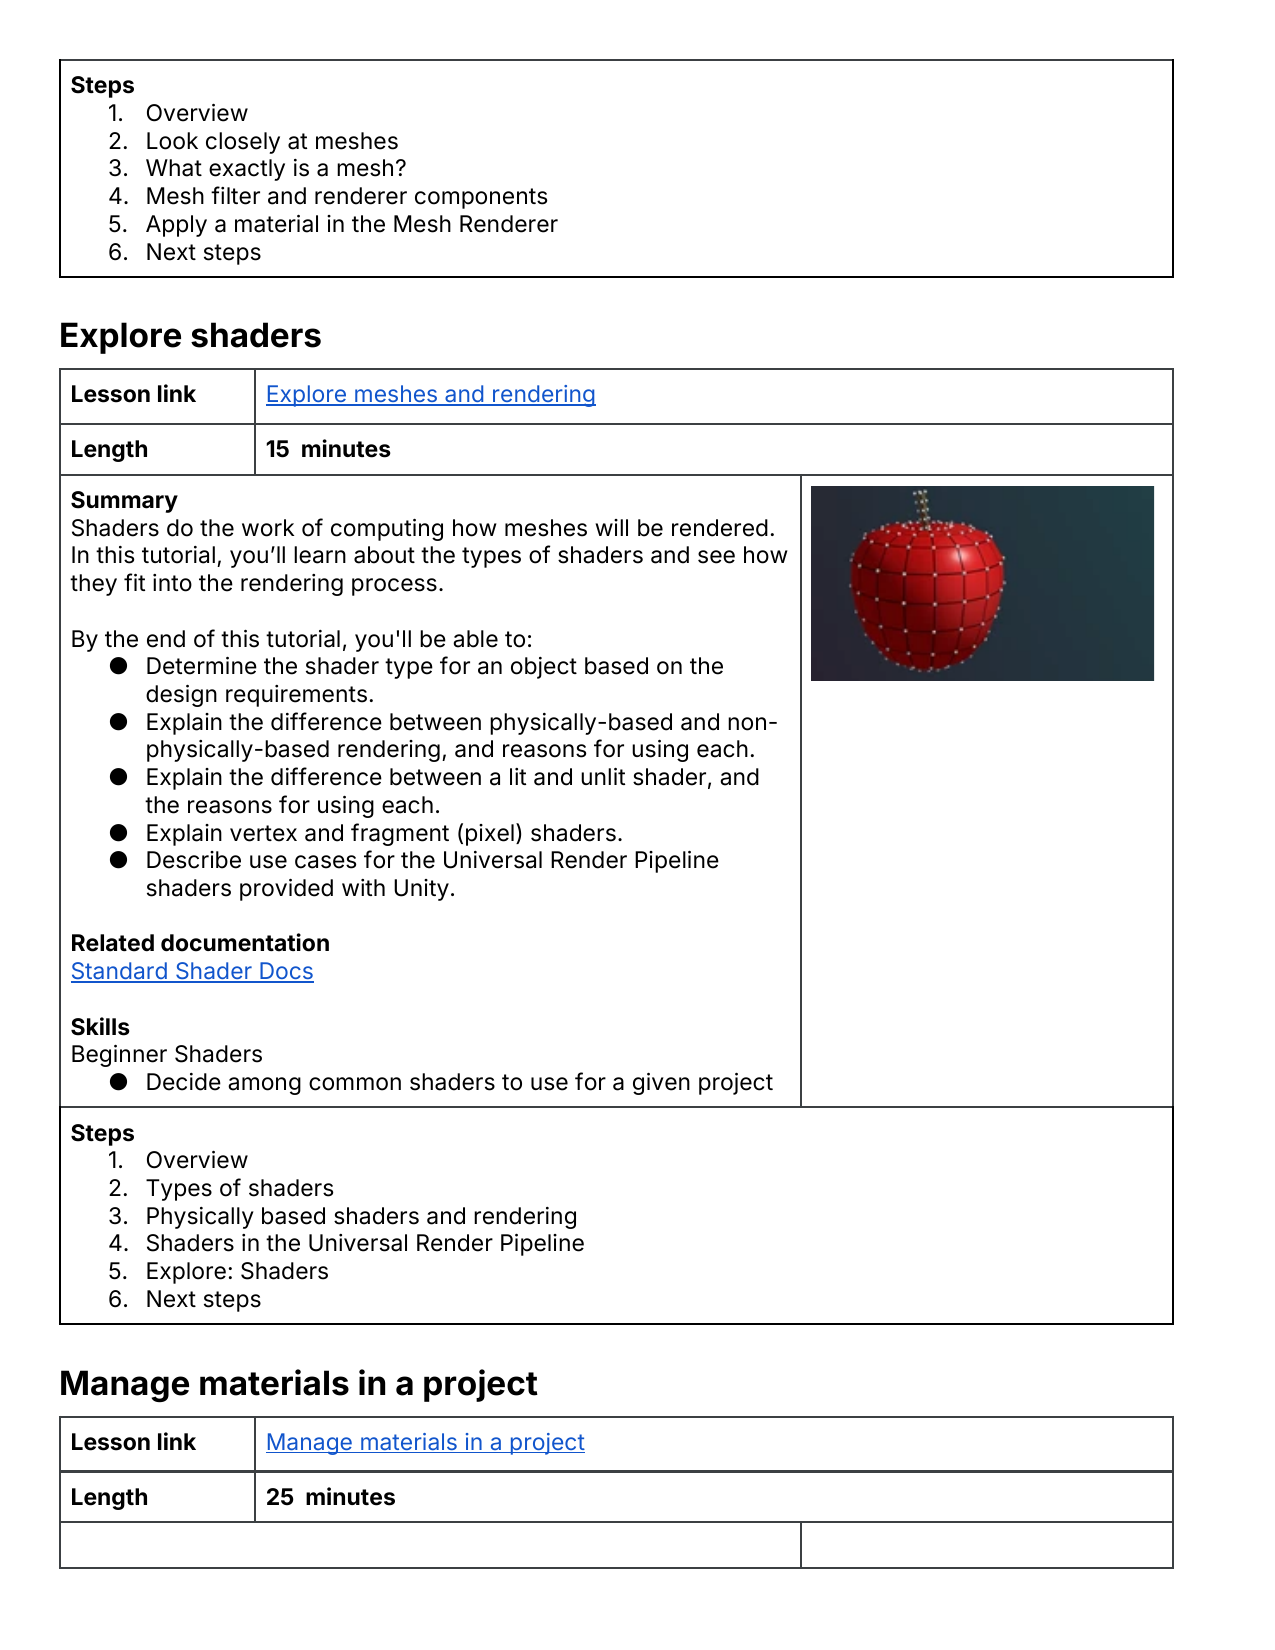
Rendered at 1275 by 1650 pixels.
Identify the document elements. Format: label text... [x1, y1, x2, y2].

table_header Manage materials in a project [256, 1418, 1172, 1470]
table_cell [802, 476, 1172, 1106]
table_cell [61, 1523, 800, 1567]
table_cell Steps Overview Types of shaders Physically based shaders and rendering Shaders in the Universal Render Pipeline Explore: Shaders Next steps [61, 1108, 1172, 1323]
table_cell Length [61, 1473, 254, 1521]
table_header Lesson link [61, 370, 254, 423]
table_cell Steps Overview Look closely at meshes What exactly is a mesh? Mesh filter and renderer components Apply a material in the Mesh Renderer Next steps [61, 61, 1172, 276]
subtitle Manage materials in a project [59, 1363, 842, 1403]
picture [811, 486, 1155, 681]
table_cell Length [61, 425, 254, 474]
table_header Explore meshes and rendering [256, 370, 1172, 423]
table_header Lesson link [61, 1418, 254, 1470]
table_cell 25 minutes [256, 1473, 1172, 1521]
table_cell 15 minutes [256, 425, 1172, 474]
table_cell [802, 1523, 1172, 1567]
table_cell Summary Shaders do the work of computing how meshes will be rendered. In this tutorial, you’ll learn about the types of shaders and see how they fit into the rendering process. By the end of this tutorial, you'll be able to: Determine the shader type for an object based on the design requirements. Explain the difference between physically-based and non-physically-based rendering, and reasons for using each. Explain the difference between a lit and unlit shader, and the reasons for using each. Explain vertex and fragment (pixel) shaders. Describe use cases for the Universal Render Pipeline shaders provided with Unity. Related documentation Standard Shader Docs Skills Beginner Shaders Decide among common shaders to use for a given project [61, 476, 800, 1106]
subtitle Explore shaders [59, 315, 842, 356]
